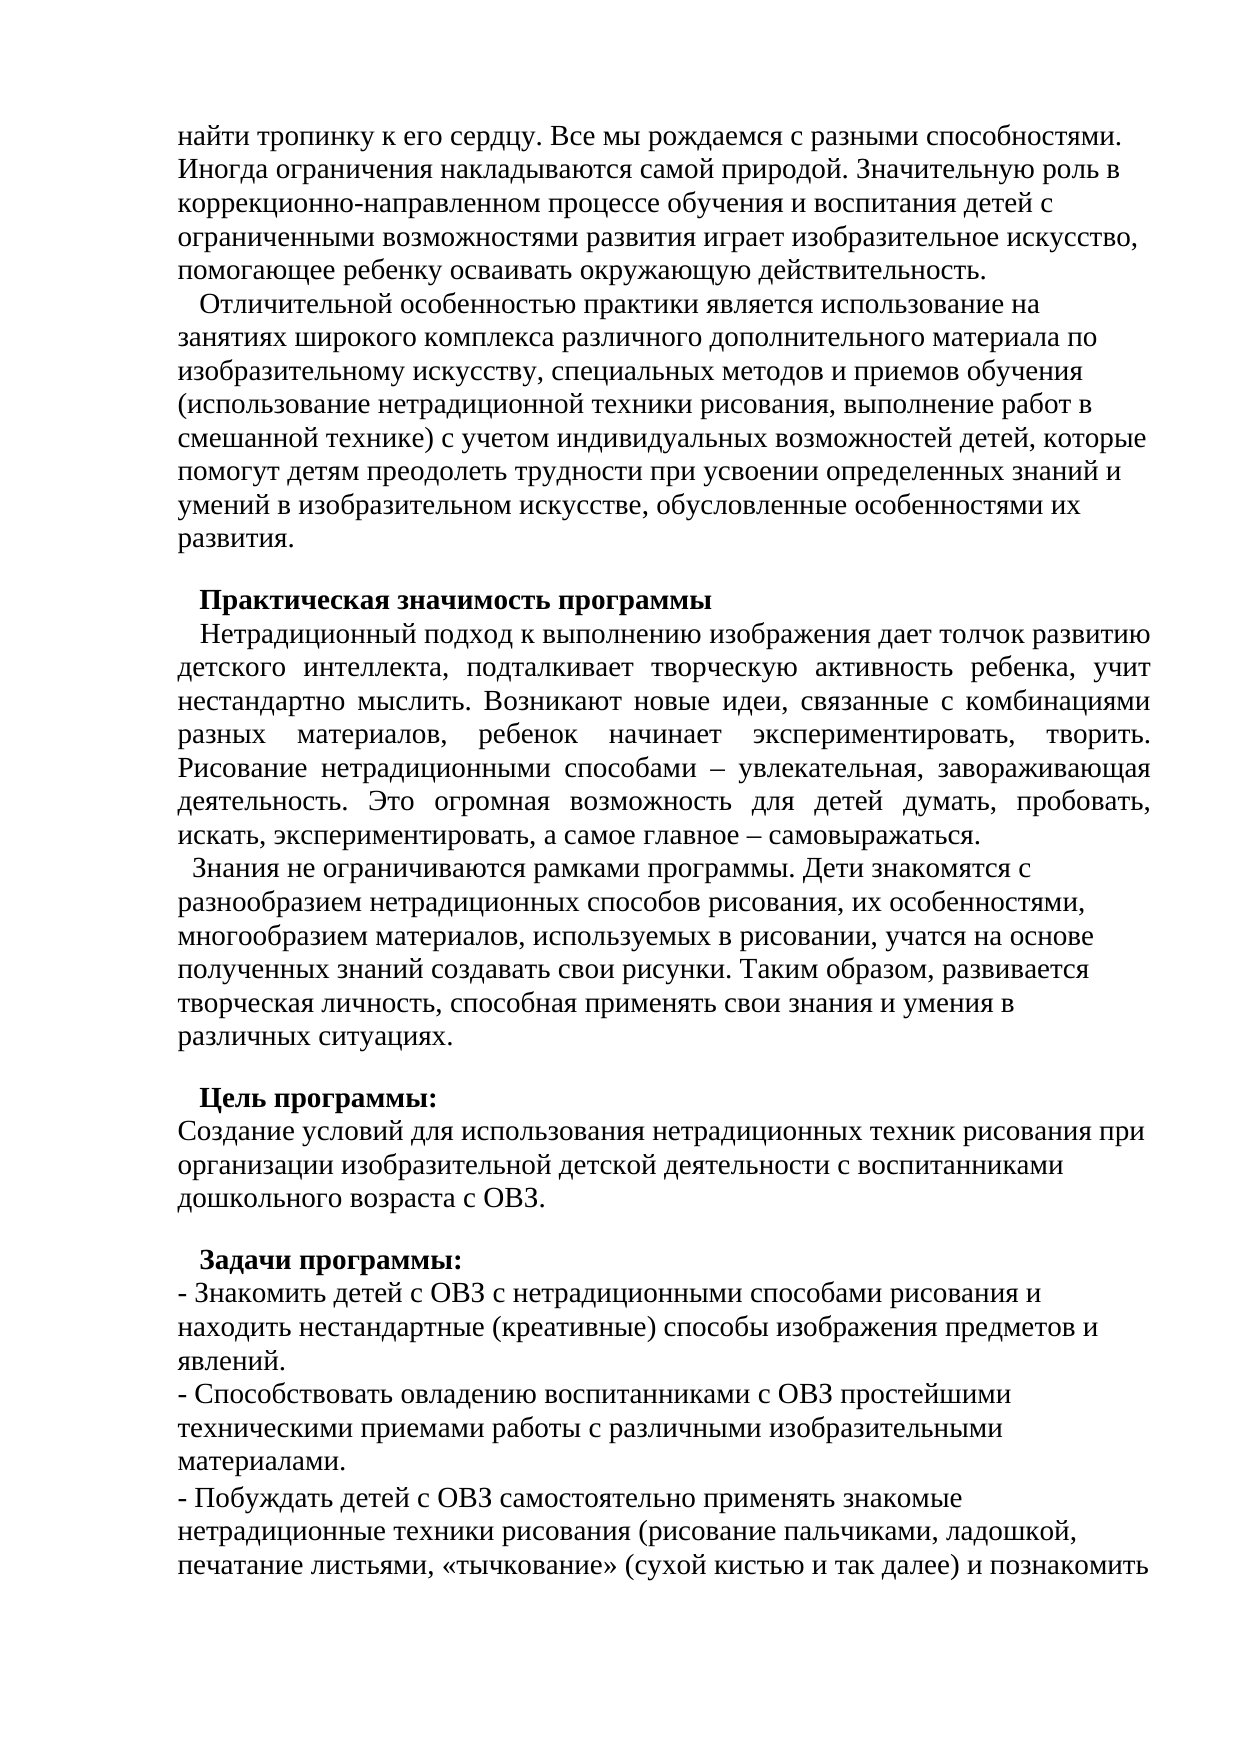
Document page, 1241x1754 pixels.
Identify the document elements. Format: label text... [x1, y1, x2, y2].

text Знания не ограничиваются рамками программы. Дети знакомятся с разнообразием нетрадиционных способов рисования, их особенностями, многообразием материалов, используемых в рисовании, учатся на основе полученных знаний создавать свои рисунки. Таким образом, развивается творческая личность, способная применять свои знания и умения в различных ситуациях. [177, 851, 1152, 1052]
text - Способствовать овладению воспитанниками с ОВЗ простейшими техническими приемами работы с различными изобразительными материалами. [177, 1376, 1152, 1477]
text Отличительной особенностью практики является использование на занятиях широкого комплекса различного дополнительного материала по изобразительному искусству, специальных методов и приемов обучения (использование нетрадиционной техники рисования, выполнение работ в смешанной технике) с учетом индивидуальных возможностей детей, которые помогут детям преодолеть трудности при усвоении определенных знаний и умений в изобразительном искусстве, обусловленные особенностями их развития. [177, 286, 1152, 554]
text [177, 1480, 1152, 1581]
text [177, 118, 1152, 286]
text Задачи программы: [177, 1242, 1152, 1276]
text Нетрадиционный подход к выполнению изображения дает толчок развитию детского интеллекта, подталкивает творческую активность ребенка, учит нестандартно мыслить. Возникают новые идеи, связанные с комбинациями разных материалов, ребенок начинает экспериментировать, творить. Рисование нетрадиционными способами – увлекательная, завораживающая деятельность. Это огромная возможность для детей думать, пробовать, искать, экспериментировать, а самое главное – самовыражаться. [177, 616, 1152, 851]
text Практическая значимость программы [177, 582, 1152, 616]
text Создание условий для использования нетрадиционных техник рисования при организации изобразительной детской деятельности с воспитанниками дошкольного возраста с ОВЗ. [177, 1113, 1152, 1214]
text Цель программы: [177, 1080, 1152, 1113]
text - Знакомить детей с ОВЗ с нетрадиционными способами рисования и находить нестандартные (креативные) способы изображения предметов и явлений. [177, 1276, 1152, 1376]
